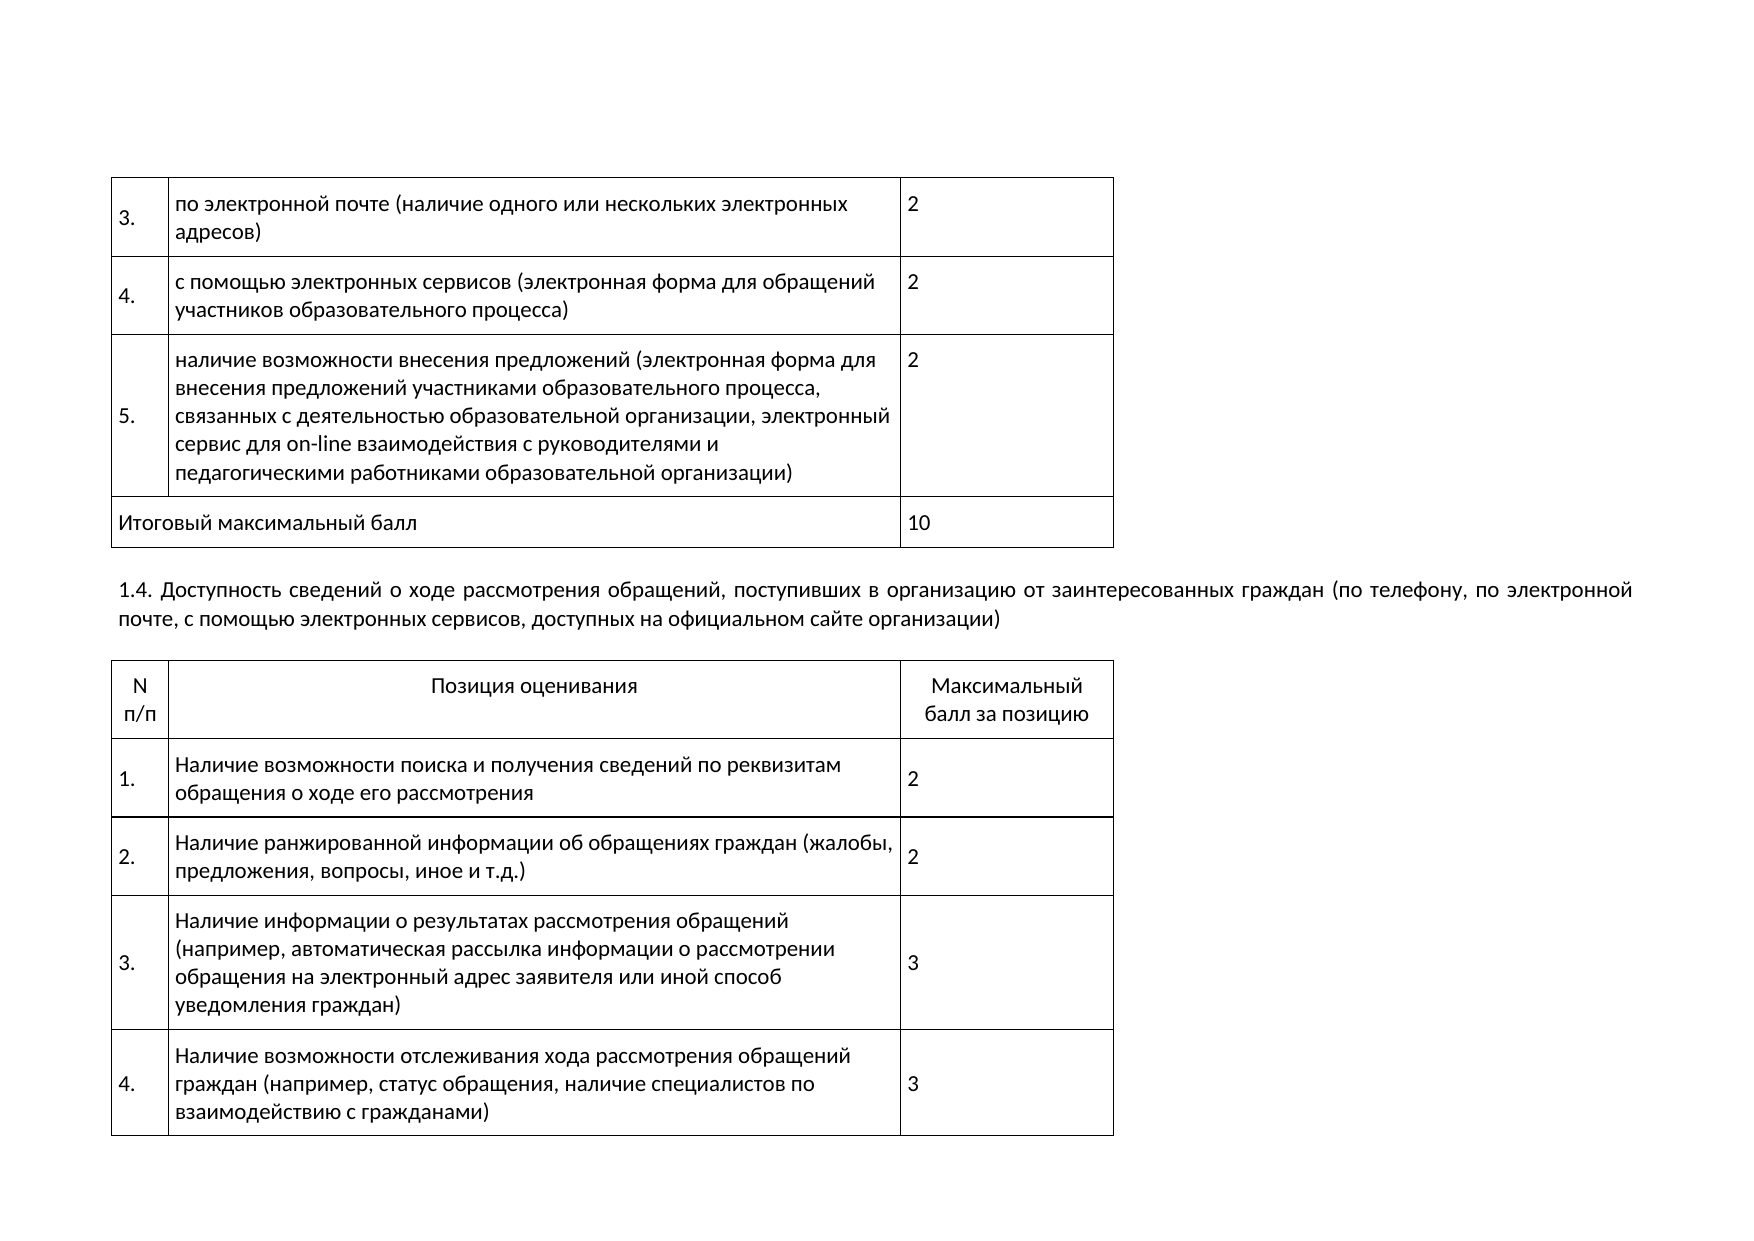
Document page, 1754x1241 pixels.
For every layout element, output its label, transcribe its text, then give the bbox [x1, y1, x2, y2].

table_header Максимальный балл за позицию [901, 661, 1113, 738]
table_header N п/п [112, 661, 168, 738]
table_cell 3. [112, 178, 168, 256]
table_cell Наличие возможности отслеживания хода рассмотрения обращений граждан (например, статус обращения, наличие специалистов по взаимодействию с гражданами) [169, 1030, 900, 1135]
table_cell Итоговый максимальный балл [112, 497, 900, 547]
table_cell 3. [112, 896, 168, 1029]
table_cell 2. [112, 818, 168, 895]
table_cell Наличие ранжированной информации об обращениях граждан (жалобы, предложения, вопросы, иное и т.д.) [169, 818, 900, 895]
table_cell 2 [901, 257, 1113, 334]
table_header Позиция оценивания [169, 661, 900, 738]
table_cell 3 [901, 1030, 1113, 1135]
table_cell 5. [112, 335, 168, 496]
table_cell с помощью электронных сервисов (электронная форма для обращений участников образовательного процесса) [169, 257, 900, 334]
table_cell 2 [901, 818, 1113, 895]
table_cell 4. [112, 257, 168, 334]
table_cell Наличие информации о результатах рассмотрения обращений (например, автоматическая рассылка информации о рассмотрении обращения на электронный адрес заявителя или иной способ уведомления граждан) [169, 896, 900, 1029]
table_cell Наличие возможности поиска и получения сведений по реквизитам обращения о ходе его рассмотрения [169, 739, 900, 816]
table_cell 2 [901, 739, 1113, 816]
text 1.4. Доступность сведений о ходе рассмотрения обращений, поступивших в организацию от заинтересованных граждан (по телефону, по электронной почте, с помощью электронных сервисов, доступных на официальном сайте организации) [118, 576, 1636, 632]
table_cell 3 [901, 896, 1113, 1029]
table_cell 2 [901, 335, 1113, 496]
table_cell 1. [112, 739, 168, 816]
table_cell по электронной почте (наличие одного или нескольких электронных адресов) [169, 178, 900, 256]
table_cell 10 [901, 497, 1113, 547]
table_cell наличие возможности внесения предложений (электронная форма для внесения предложений участниками образовательного процесса, связанных с деятельностью образовательной организации, электронный сервис для on-line взаимодействия с руководителями и педагогическими работниками образовательной организации) [169, 335, 900, 496]
table_cell 4. [112, 1030, 168, 1135]
table_cell 2 [901, 178, 1113, 256]
